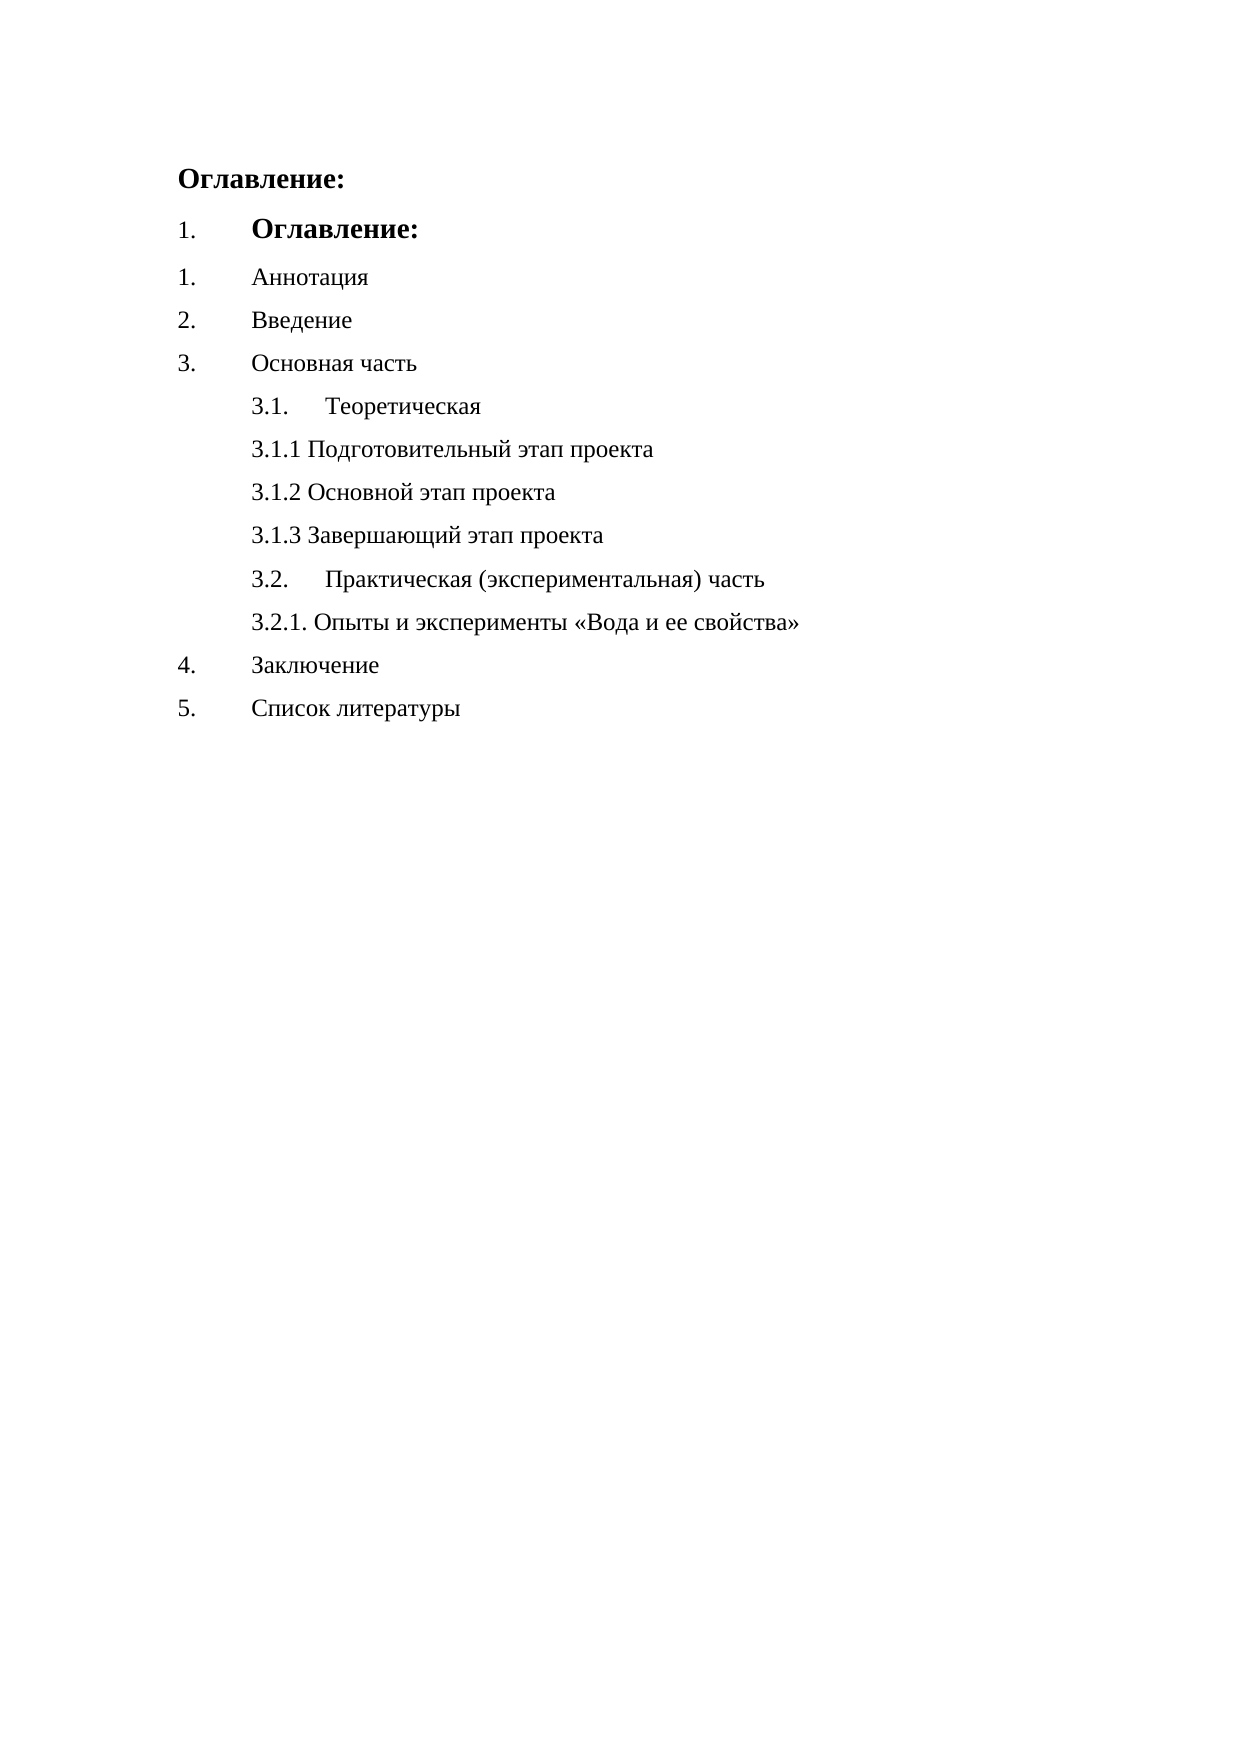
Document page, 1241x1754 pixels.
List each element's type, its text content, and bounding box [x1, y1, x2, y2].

text 4. Заключение [177, 650, 1152, 679]
text 1. Оглавление: [177, 212, 1152, 245]
text 3.2.1. Опыты и эксперименты «Вода и ее свойства» [177, 607, 1152, 636]
text 3.2. Практическая (экспериментальная) часть [177, 564, 1152, 592]
text 3.1.3 Завершающий этап проекта [177, 521, 1152, 549]
text 1. Аннотация [177, 262, 1152, 291]
text Оглавление: [177, 161, 1152, 195]
text 3.1.1 Подготовительный этап проекта [177, 434, 1152, 463]
text 3. Основная часть [177, 348, 1152, 377]
text 2. Введение [177, 305, 1152, 334]
text 3.1. Теоретическая [177, 391, 1152, 420]
text 5. Список литературы [177, 693, 1152, 722]
text 3.1.2 Основной этап проекта [177, 477, 1152, 506]
